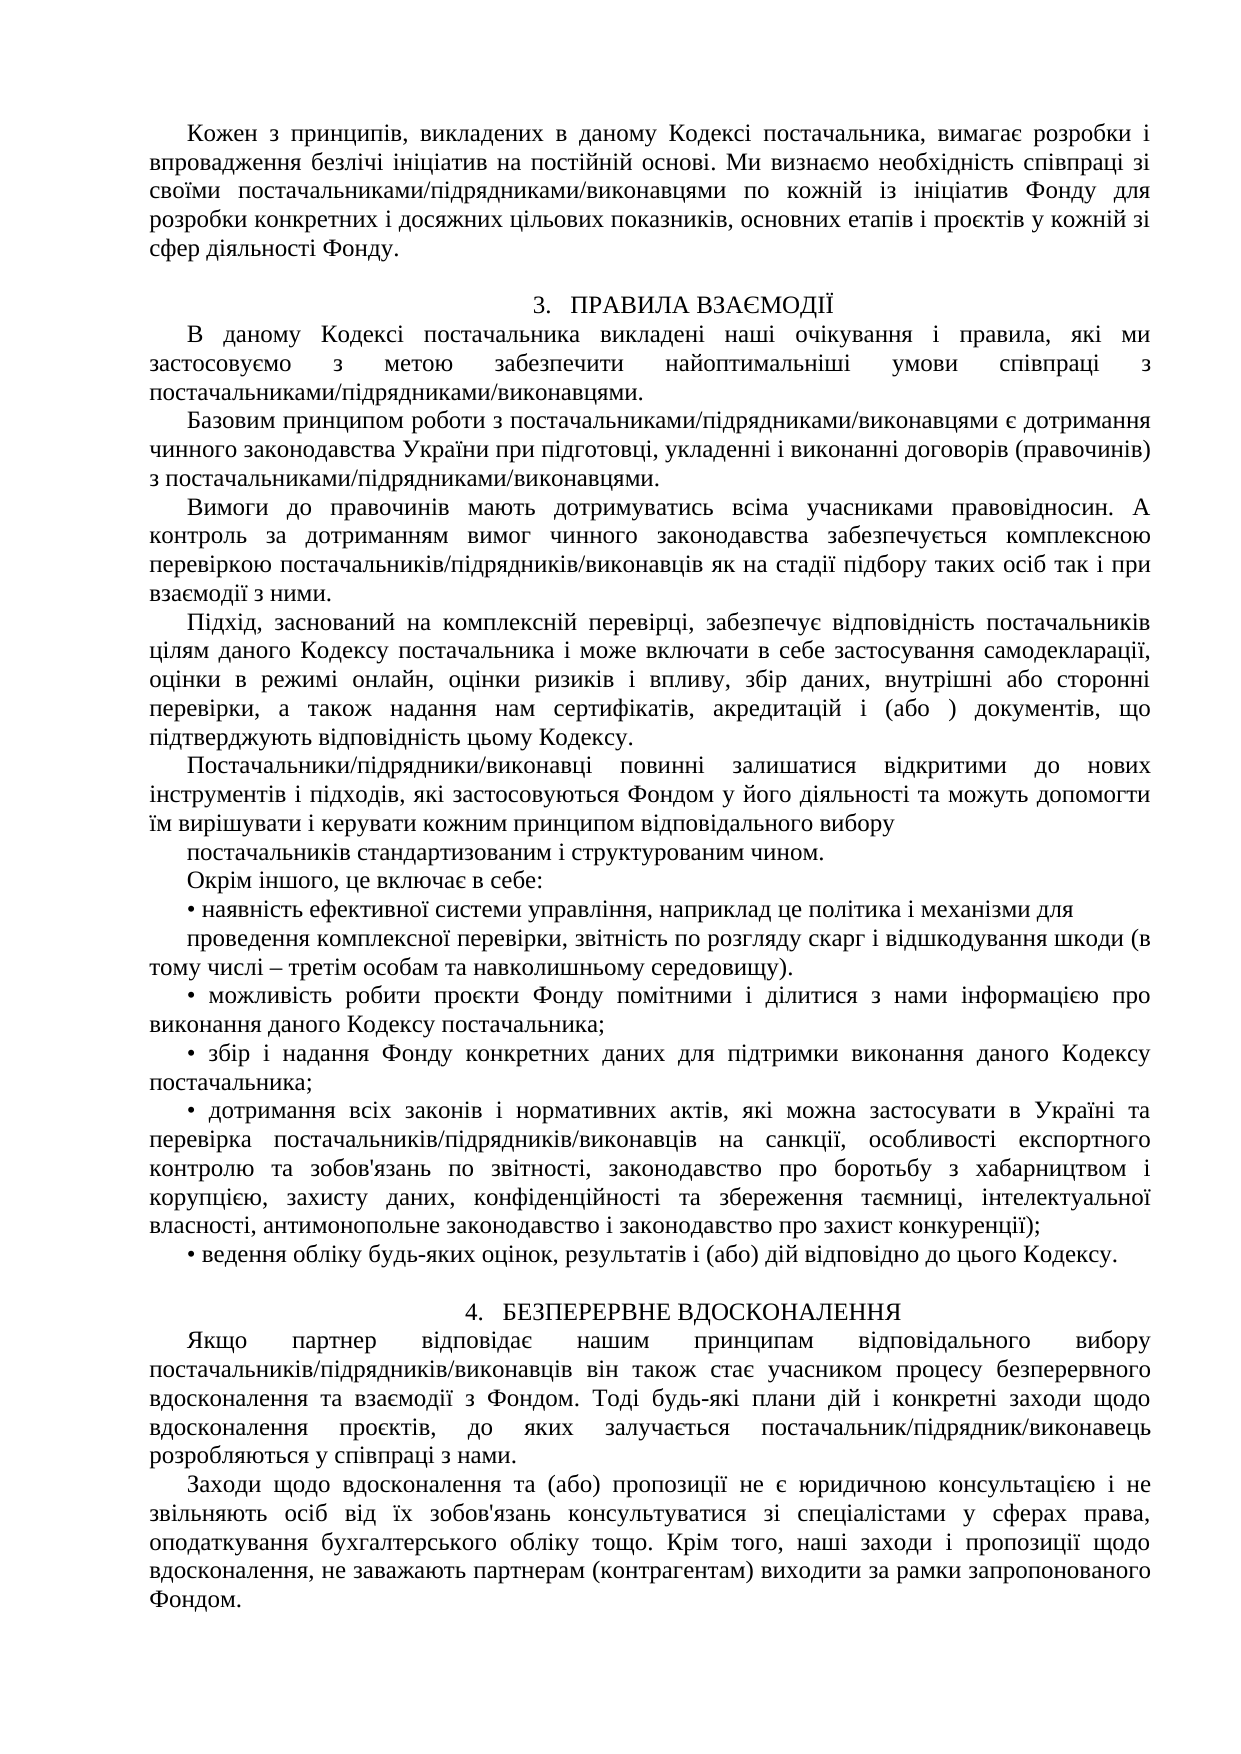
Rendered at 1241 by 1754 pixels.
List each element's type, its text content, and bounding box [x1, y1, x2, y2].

text • можливість робити проєкти Фонду помітними і ділитися з нами інформацією про виконання даного Кодексу постачальника; [149, 981, 1152, 1038]
text • дотримання всіх законів і нормативних актів, які можна застосувати в Україні та перевірка постачальників/підрядників/виконавців на санкції, особливості експортного контролю та зобов'язань по звітності, законодавство про боротьбу з хабарництвом і корупцією, захисту даних, конфіденційності та збереження таємниці, інтелектуальної власності, антимонопольне законодавство і законодавство про захист конкуренції); [149, 1096, 1152, 1239]
text Постачальники/підрядники/виконавці повинні залишатися відкритими до нових інструментів і підходів, які застосовуються Фондом у його діяльності та можуть допомогти їм вирішувати і керувати кожним принципом відповідального вибору [149, 751, 1152, 837]
text постачальників стандартизованим і структурованим чином. [149, 837, 1152, 866]
list БЕЗПЕРЕРВНЕ ВДОСКОНАЛЕННЯ [215, 1297, 1152, 1326]
text В даному Кодексі постачальника викладені наші очікування і правила, які ми застосовуємо з метою забезпечити найоптимальніші умови співпраці з постачальниками/підрядниками/виконавцями. [149, 319, 1152, 406]
text Вимоги до правочинів мають дотримуватись всіма учасниками правовідносин. А контроль за дотриманням вимог чинного законодавства забезпечується комплексною перевіркою постачальників/підрядників/виконавців як на стадії підбору таких осіб так і при взаємодії з ними. [149, 492, 1152, 607]
text Базовим принципом роботи з постачальниками/підрядниками/виконавцями є дотримання чинного законодавства України при підготовці, укладенні і виконанні договорів (правочинів) з постачальниками/підрядниками/виконавцями. [149, 406, 1152, 492]
text Окрім іншого, це включає в себе: [149, 866, 1152, 894]
text проведення комплексної перевірки, звітність по розгляду скарг і відшкодування шкоди (в тому числі – третім особам та навколишньому середовищу). [149, 923, 1152, 981]
text • збір і надання Фонду конкретних даних для підтримки виконання даного Кодексу постачальника; [149, 1038, 1152, 1096]
text Підхід, заснований на комплексній перевірці, забезпечує відповідність постачальників цілям даного Кодексу постачальника і може включати в себе застосування самодекларації, оцінки в режимі онлайн, оцінки ризиків і впливу, збір даних, внутрішні або сторонні перевірки, а також надання нам сертифікатів, акредитацій і (або ) документів, що підтверджують відповідність цьому Кодексу. [149, 607, 1152, 751]
text • наявність ефективної системи управління, наприклад це політика і механізми для [149, 894, 1152, 923]
text Заходи щодо вдосконалення та (або) пропозиції не є юридичною консультацією і не звільняють осіб від їх зобов'язань консультуватися зі спеціалістами у сферах права, оподаткування бухгалтерського обліку тощо. Крім того, наші заходи і пропозиції щодо вдосконалення, не заважають партнерам (контрагентам) виходити за рамки запропонованого Фондом. [149, 1469, 1152, 1613]
text Якщо партнер відповідає нашим принципам відповідального вибору постачальників/підрядників/виконавців він також стає учасником процесу безперервного вдосконалення та взаємодії з Фондом. Тоді будь-які плани дій і конкретні заходи щодо вдосконалення проєктів, до яких залучається постачальник/підрядник/виконавець розробляються у співпраці з нами. [149, 1326, 1152, 1469]
list ПРАВИЛА ВЗАЄМОДІЇ [215, 291, 1152, 319]
text Кожен з принципів, викладених в даному Кодексі постачальника, вимагає розробки і впровадження безлічі ініціатив на постійній основі. Ми визнаємо необхідність співпраці зі своїми постачальниками/підрядниками/виконавцями по кожній із ініціатив Фонду для розробки конкретних і досяжних цільових показників, основних етапів і проєктів у кожній зі сфер діяльності Фонду. [149, 118, 1152, 262]
text • ведення обліку будь-яких оцінок, результатів і (або) дій відповідно до цього Кодексу. [149, 1239, 1152, 1268]
